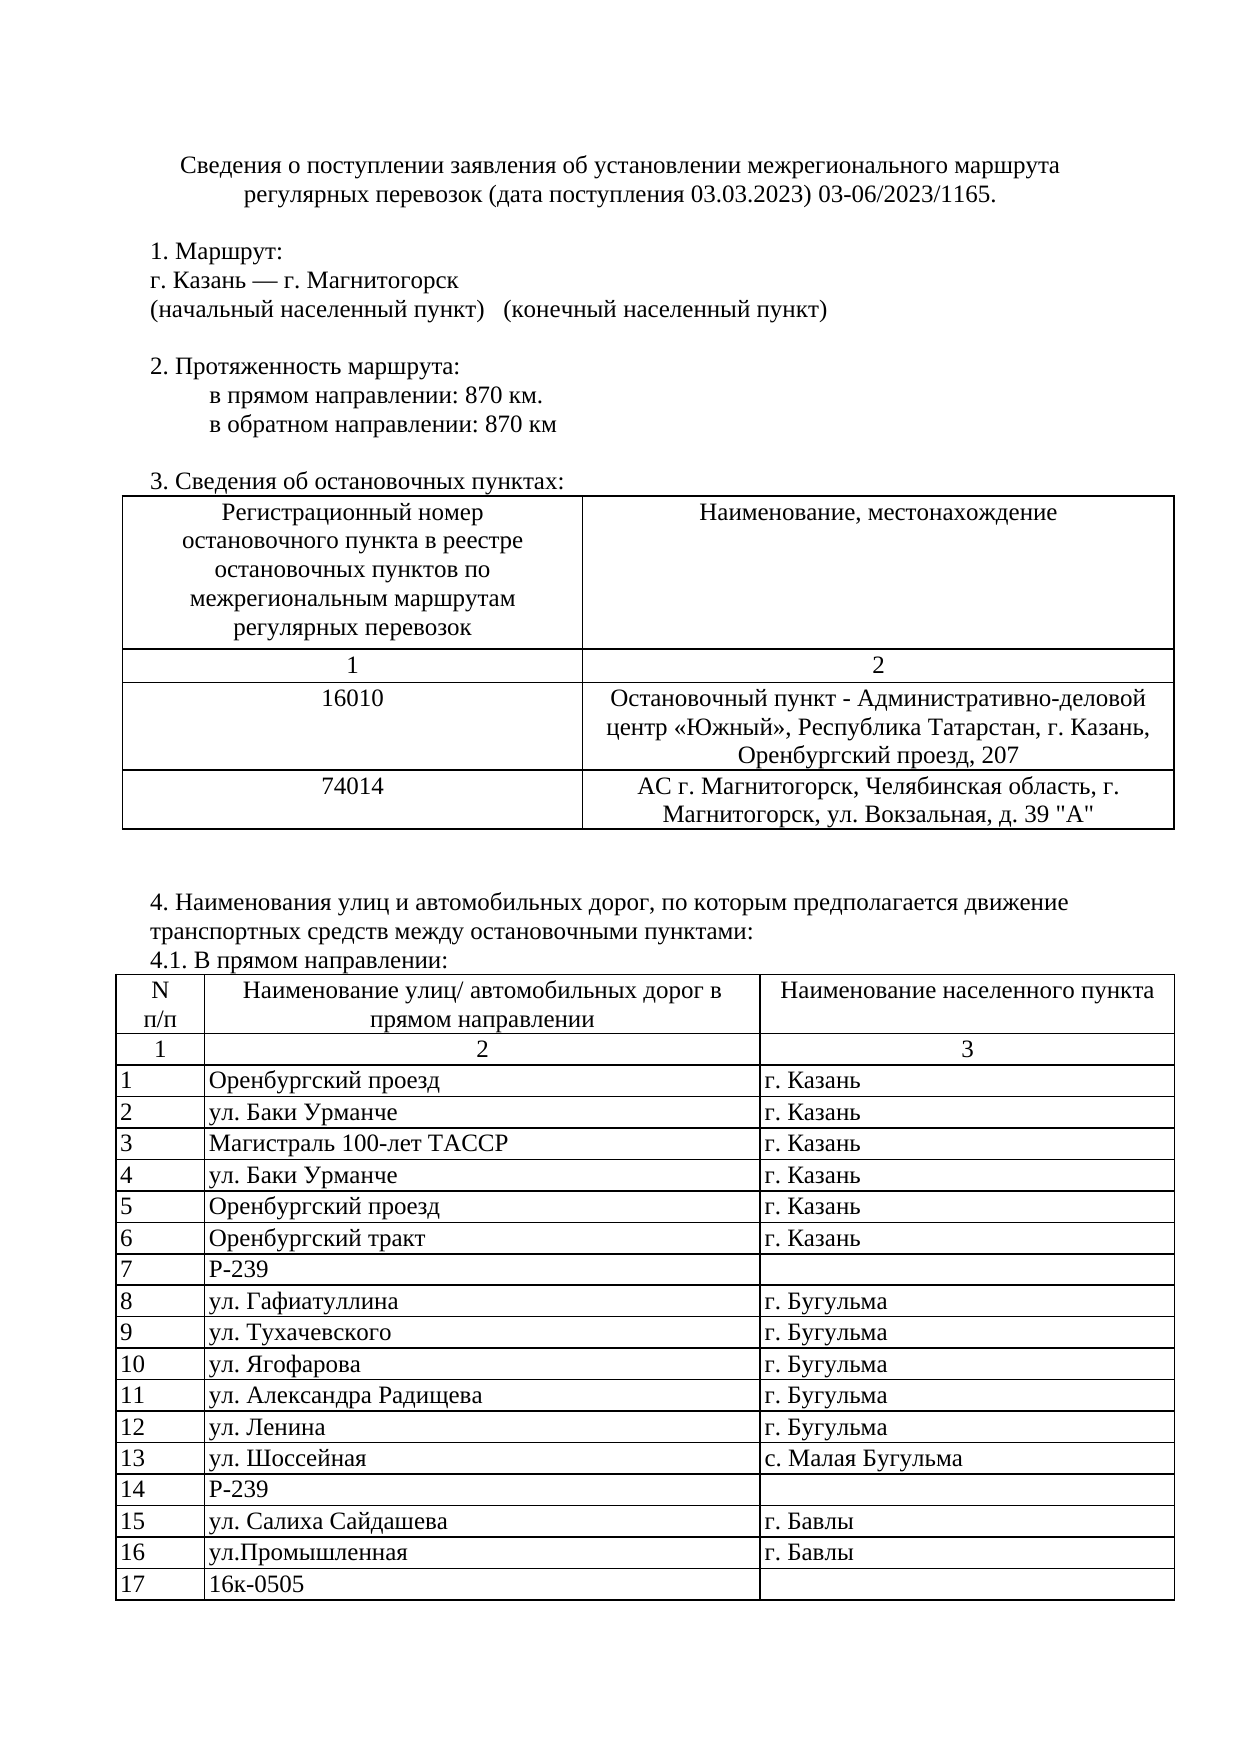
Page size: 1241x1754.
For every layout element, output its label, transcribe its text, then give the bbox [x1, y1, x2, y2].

table_cell Оренбургский проезд [205, 1192, 759, 1221]
table_cell Оренбургский тракт [205, 1223, 759, 1253]
table_cell 2 [117, 1097, 204, 1127]
table_cell г. Бавлы [761, 1538, 1174, 1567]
table_cell 5 [117, 1192, 204, 1221]
table_cell ул.Промышленная [205, 1538, 759, 1567]
text 4.1. В прямом направлении: [150, 945, 1090, 973]
table_cell г. Бавлы [761, 1506, 1174, 1536]
table_cell г. Бугульма [761, 1412, 1174, 1442]
table_cell ул. Баки Урманче [205, 1097, 759, 1127]
table_cell 7 [117, 1255, 204, 1284]
table_cell 1 [117, 1034, 204, 1064]
table_cell 10 [117, 1349, 204, 1379]
table_cell [761, 1569, 1174, 1599]
text 4. Наименования улиц и автомобильных дорог, по которым предполагается движение транспортных средств между остановочными пунктами: [150, 887, 1090, 945]
table_cell 16к-0505 [205, 1569, 759, 1599]
table_cell г. Бугульма [761, 1349, 1174, 1379]
table_cell 16010 [123, 683, 582, 769]
table_cell с. Малая Бугульма [761, 1443, 1174, 1473]
table_cell ул. Гафиатуллина [205, 1286, 759, 1316]
table_cell г. Бугульма [761, 1380, 1174, 1410]
table_cell Остановочный пункт - Административно-деловой центр «Южный», Республика Татарстан, г. Казань, Оренбургский проезд, 207 [583, 683, 1173, 769]
table_cell Р-239 [205, 1255, 759, 1284]
table_cell 3 [117, 1129, 204, 1158]
table_cell Р-239 [205, 1475, 759, 1504]
table_cell 8 [117, 1286, 204, 1316]
text г. Казань — г. Магнитогорск [150, 265, 1090, 294]
text в прямом направлении: 870 км. [150, 380, 1090, 409]
table_cell 3 [761, 1034, 1174, 1064]
table_header Регистрационный номер остановочного пункта в реестре остановочных пунктов по межрегиональным маршрутам регулярных перевозок [123, 497, 582, 648]
table_cell г. Казань [761, 1066, 1174, 1096]
table_cell Оренбургский проезд [205, 1066, 759, 1096]
table_cell ул. Александра Радищева [205, 1380, 759, 1410]
table_cell ул. Шоссейная [205, 1443, 759, 1473]
table_cell г. Казань [761, 1223, 1174, 1253]
table_cell ул. Баки Урманче [205, 1160, 759, 1190]
table_cell г. Казань [761, 1129, 1174, 1158]
table_cell 17 [117, 1569, 204, 1599]
text (начальный населенный пункт) (конечный населенный пункт) [150, 294, 1090, 322]
table_header Наименование населенного пункта [761, 975, 1174, 1033]
table_cell г. Казань [761, 1192, 1174, 1221]
table_cell 6 [117, 1223, 204, 1253]
table_cell 15 [117, 1506, 204, 1536]
table_cell 11 [117, 1380, 204, 1410]
table_cell [761, 1475, 1174, 1504]
text 1. Маршрут: [150, 236, 1090, 265]
text в обратном направлении: 870 км [150, 409, 1090, 437]
table_cell ул. Ягофарова [205, 1349, 759, 1379]
table_cell [761, 1255, 1174, 1284]
table_cell 16 [117, 1538, 204, 1567]
table_cell 2 [583, 650, 1173, 681]
table_cell 2 [205, 1034, 759, 1064]
text Сведения о поступлении заявления об установлении межрегионального маршрута регулярных перевозок (дата поступления 03.03.2023) 03-06/2023/1165. [150, 150, 1090, 207]
table_cell 13 [117, 1443, 204, 1473]
table_cell 4 [117, 1160, 204, 1190]
table_cell 9 [117, 1317, 204, 1347]
table_cell ул. Тухачевского [205, 1317, 759, 1347]
table_cell г. Бугульма [761, 1286, 1174, 1316]
table_cell 1 [117, 1066, 204, 1096]
table_cell 12 [117, 1412, 204, 1442]
table_header Наименование улиц/ автомобильных дорог в прямом направлении [205, 975, 759, 1033]
table_header N п/п [117, 975, 204, 1033]
text 3. Сведения об остановочных пунктах: [150, 466, 1090, 495]
table_cell 14 [117, 1475, 204, 1504]
table_cell г. Казань [761, 1097, 1174, 1127]
table_cell Магистраль 100-лет ТАССР [205, 1129, 759, 1158]
table_cell ул. Салиха Сайдашева [205, 1506, 759, 1536]
table_cell ул. Ленина [205, 1412, 759, 1442]
text 2. Протяженность маршрута: [150, 351, 1090, 380]
table_header Наименование, местонахождение [583, 497, 1173, 648]
table_cell 1 [123, 650, 582, 681]
table_cell г. Бугульма [761, 1317, 1174, 1347]
table_cell 74014 [123, 771, 582, 828]
table_cell г. Казань [761, 1160, 1174, 1190]
table_cell АС г. Магнитогорск, Челябинская область, г. Магнитогорск, ул. Вокзальная, д. 39 "А" [583, 771, 1173, 828]
